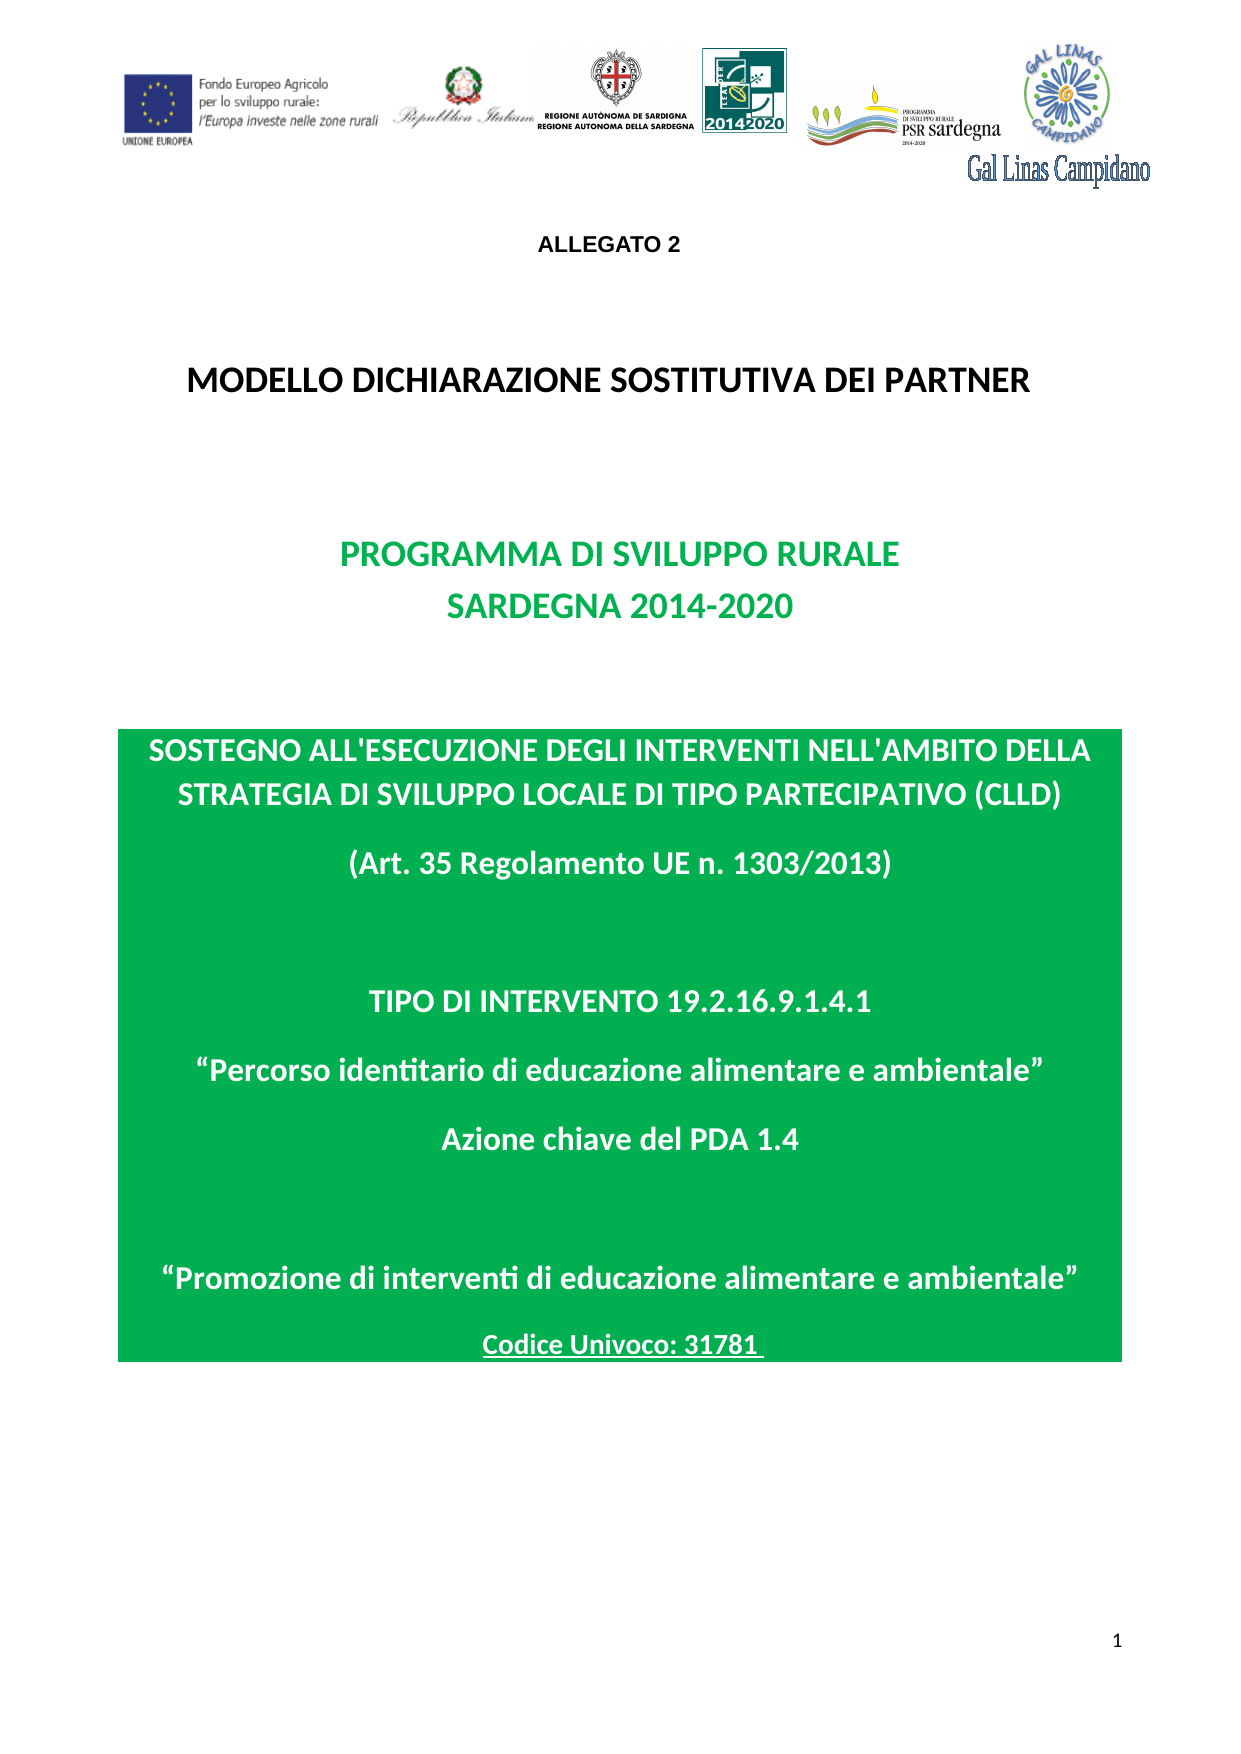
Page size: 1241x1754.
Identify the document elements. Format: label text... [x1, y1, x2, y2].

picture [797, 81, 1001, 148]
text PROGRAMMA DI SVILUPPO RURALE [118, 529, 1122, 575]
picture [118, 73, 384, 148]
text (Art. 35 Regolamento UE n. 1303/2013) [118, 842, 1122, 882]
table_header ALLEGATO 2 MODELLO DICHIARAZIONE SOSTITUTIVA DEI PARTNER [107, 231, 1111, 426]
picture [388, 46, 695, 132]
text “Percorso identitario di educazione alimentare e ambientale” [118, 1049, 1122, 1089]
text TIPO DI INTERVENTO 19.2.16.9.1.4.1 [118, 980, 1122, 1020]
text Codice Univoco: 31781 [118, 1326, 1122, 1362]
picture [1023, 42, 1111, 147]
picture [702, 48, 787, 133]
text SARDEGNA 2014-2020 [118, 582, 1122, 628]
text Azione chiave del PDA 1.4 [118, 1118, 1122, 1158]
text SOSTEGNO ALL'ESECUZIONE DEGLI INTERVENTI NELL'AMBITO DELLA STRATEGIA DI SVILUPPO LOCALE DI TIPO PARTECIPATIVO (CLLD) [118, 729, 1122, 813]
text “Promozione di interventi di educazione alimentare e ambientale” [118, 1257, 1122, 1298]
